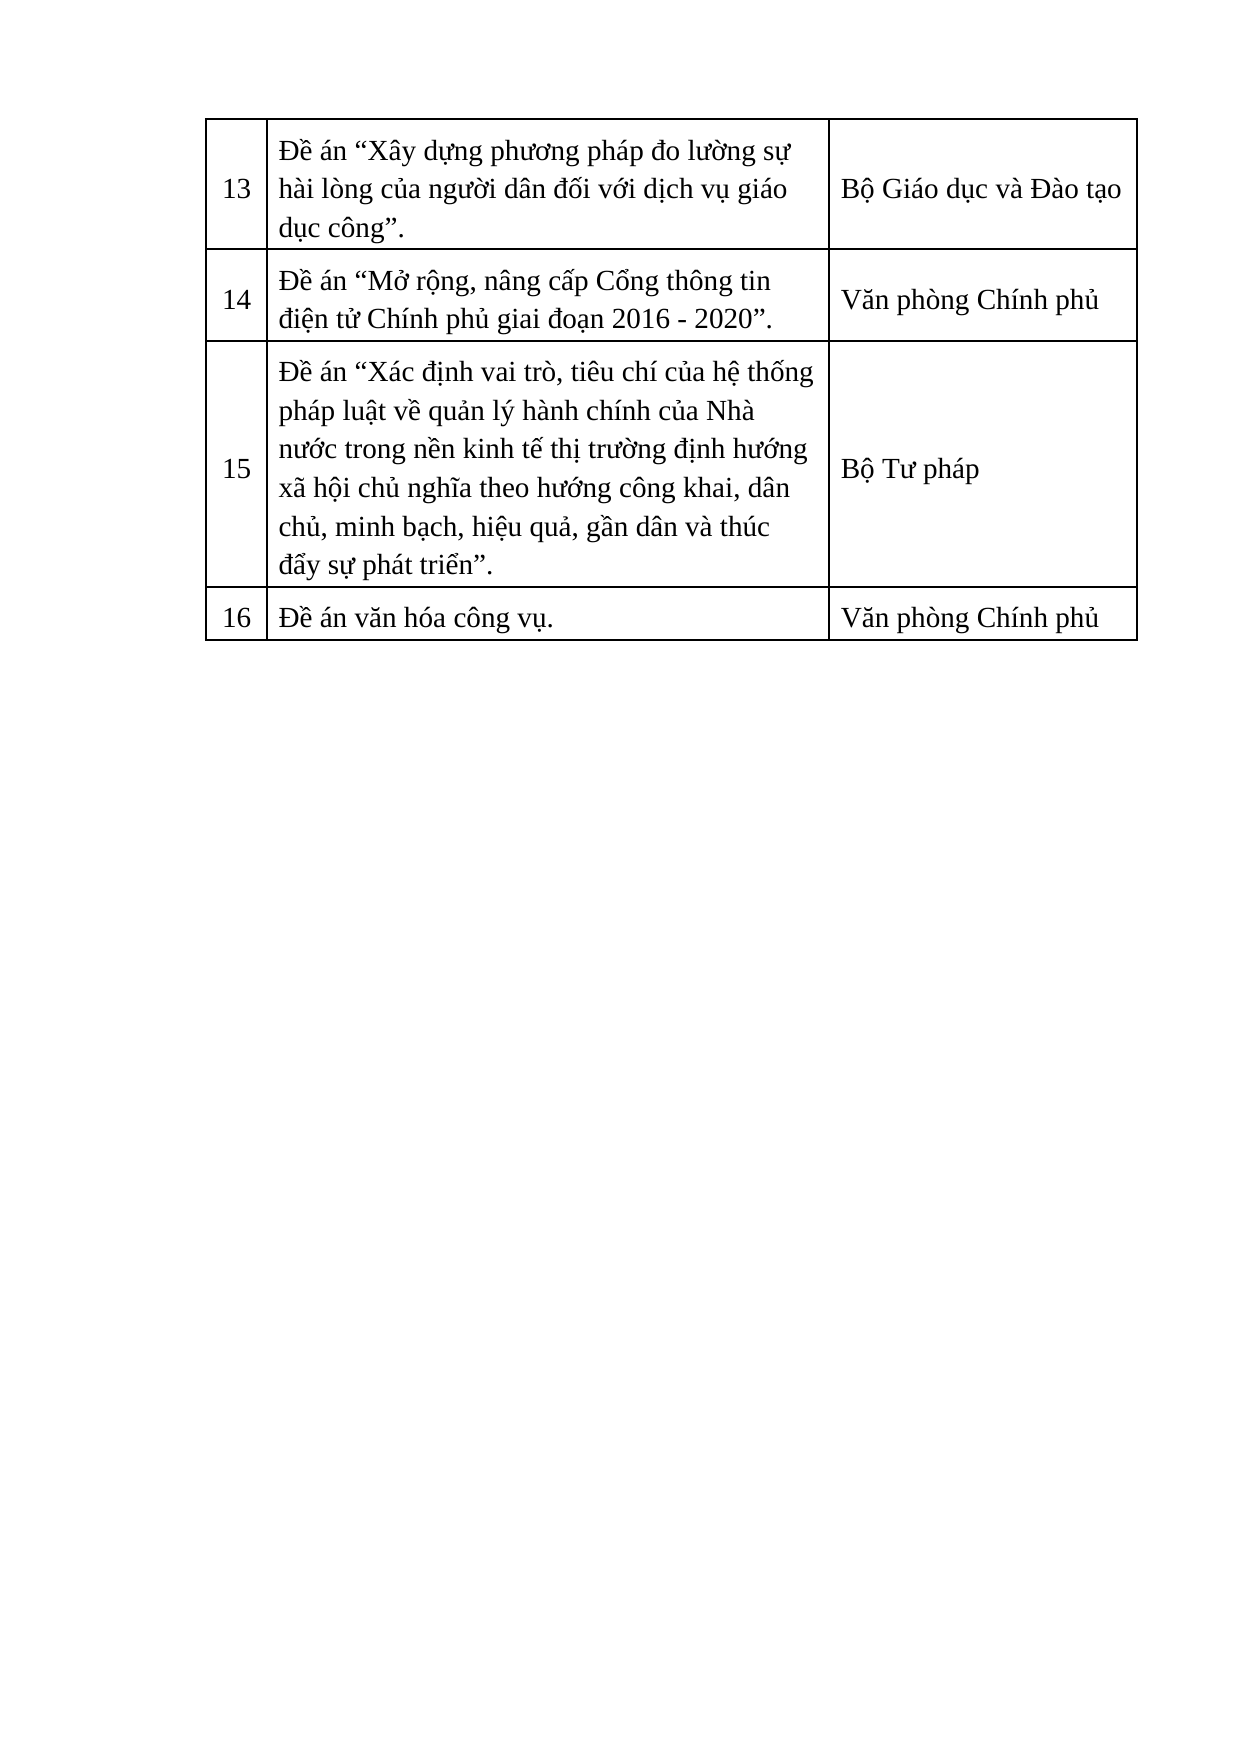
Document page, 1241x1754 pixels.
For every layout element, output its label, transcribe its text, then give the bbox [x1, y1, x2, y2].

table_cell Bộ Tư pháp [830, 342, 1136, 586]
table_cell Đề án “Xây dựng phương pháp đo lường sự hài lòng của người dân đối với dịch vụ giáo dục công”. [268, 120, 828, 248]
table_cell Đề án “Xác định vai trò, tiêu chí của hệ thống pháp luật về quản lý hành chính của Nhà nước trong nền kinh tế thị trường định hướng xã hội chủ nghĩa theo hướng công khai, dân chủ, minh bạch, hiệu quả, gần dân và thúc đẩy sự phát triển”. [268, 342, 828, 586]
table_cell 15 [207, 342, 266, 586]
table_cell 13 [207, 120, 266, 248]
table_cell Văn phòng Chính phủ [830, 588, 1136, 639]
table_cell Đề án văn hóa công vụ. [268, 588, 828, 639]
table_cell Đề án “Mở rộng, nâng cấp Cổng thông tin điện tử Chính phủ giai đoạn 2016 - 2020”. [268, 250, 828, 340]
table_cell Văn phòng Chính phủ [830, 250, 1136, 340]
table_cell Bộ Giáo dục và Đào tạo [830, 120, 1136, 248]
table_cell 16 [207, 588, 266, 639]
table_cell 14 [207, 250, 266, 340]
